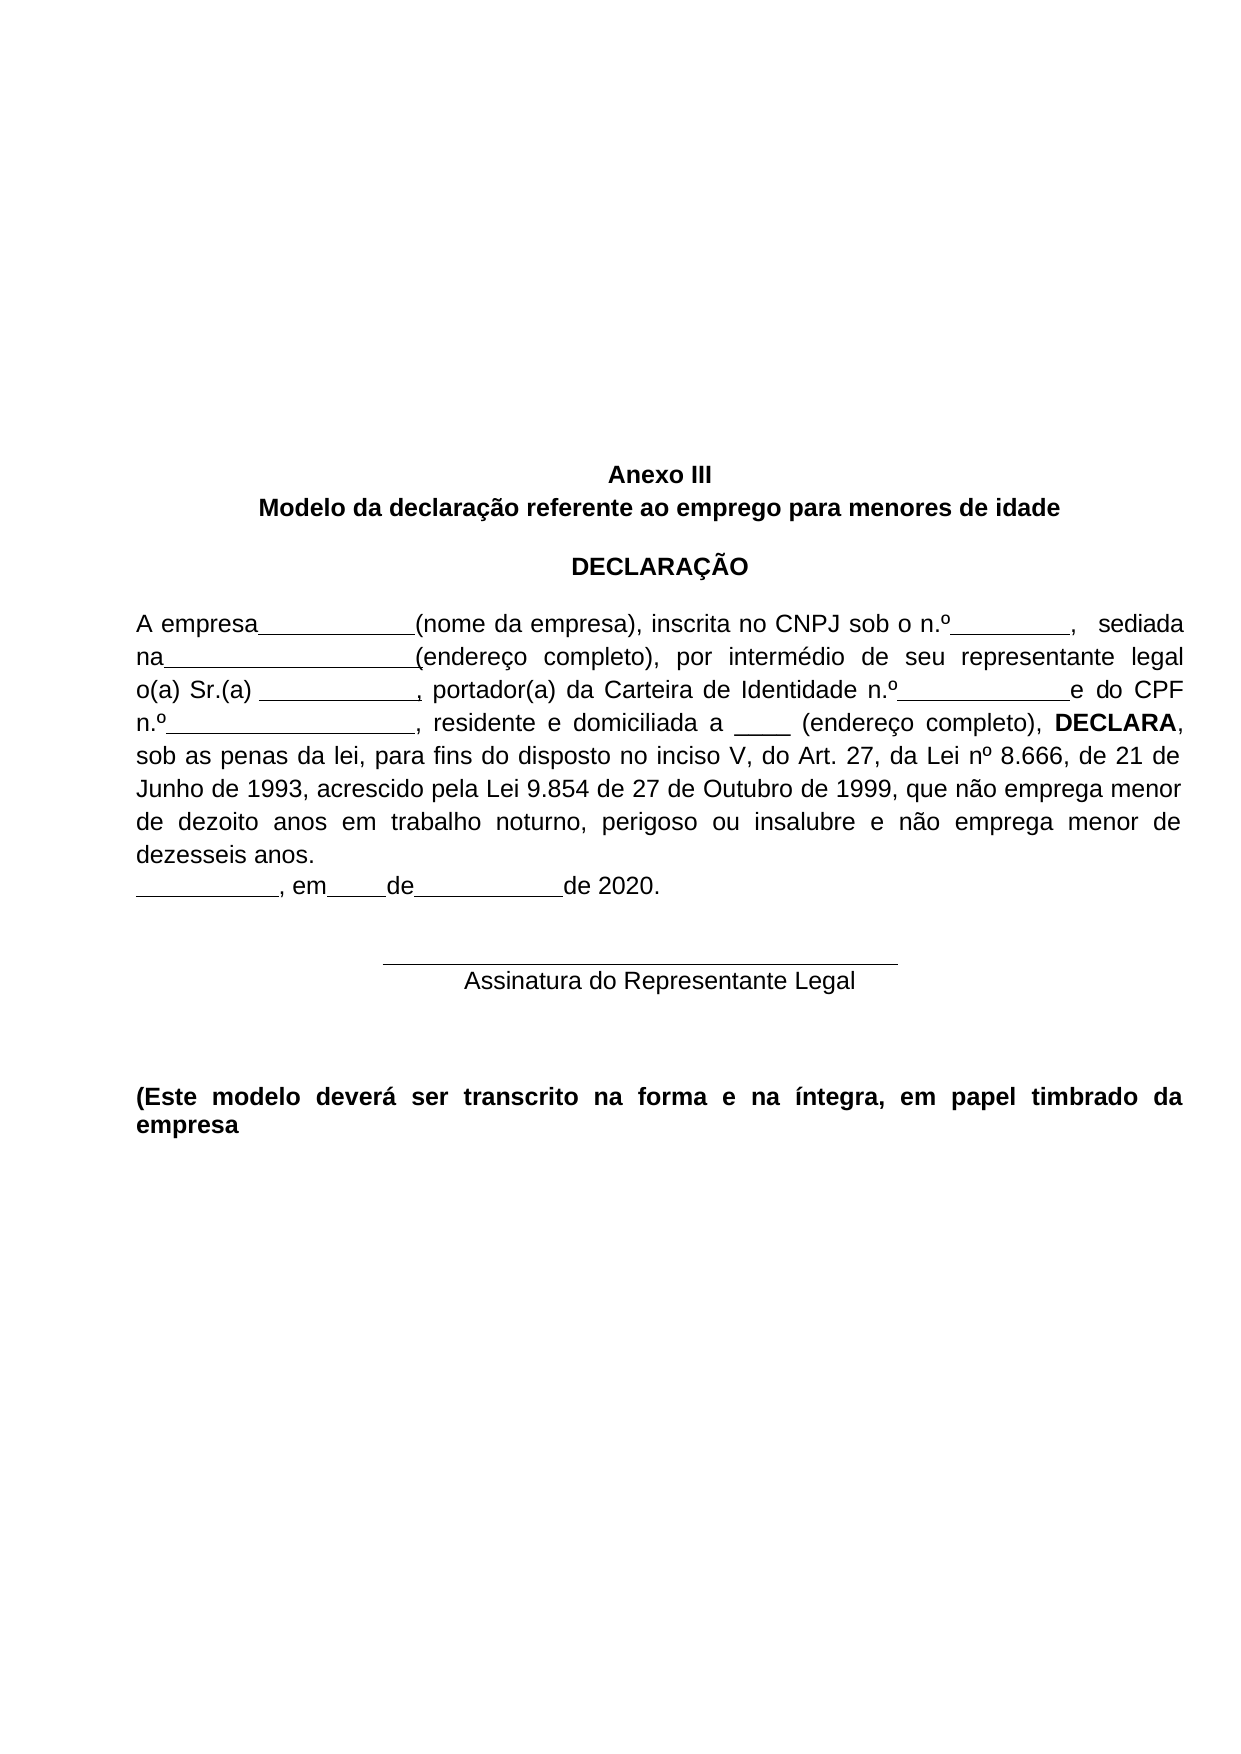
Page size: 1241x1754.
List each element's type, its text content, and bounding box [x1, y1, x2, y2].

text Modelo da declaração referente ao emprego para menores de idade [136, 493, 1184, 522]
text Anexo III [136, 460, 1184, 489]
text A empresa (nome da empresa), inscrita no CNPJ sob o n.º , sediada na (endereço completo), por intermédio de seu representante legal o(a) Sr.(a) , portador(a) da Carteira de Identidade n.º e do CPF n.º , residente e domiciliada a ____ (endereço completo), DECLARA, sob as penas da lei, para fins do disposto no inciso V, do Art. 27, da Lei nº 8.666, de 21 de Junho de 1993, acrescido pela Lei 9.854 de 27 de Outubro de 1999, que não emprega menor de dezoito anos em trabalho noturno, perigoso ou insalubre e não emprega menor de dezesseis anos. [136, 609, 1184, 869]
text (Este modelo deverá ser transcrito na forma e na íntegra, em papel timbrado da empresa [136, 1081, 1184, 1139]
text , em de de 2020. [136, 873, 1184, 899]
subtitle DECLARAÇÃO [136, 552, 1184, 580]
text Assinatura do Representante Legal [136, 958, 1184, 994]
